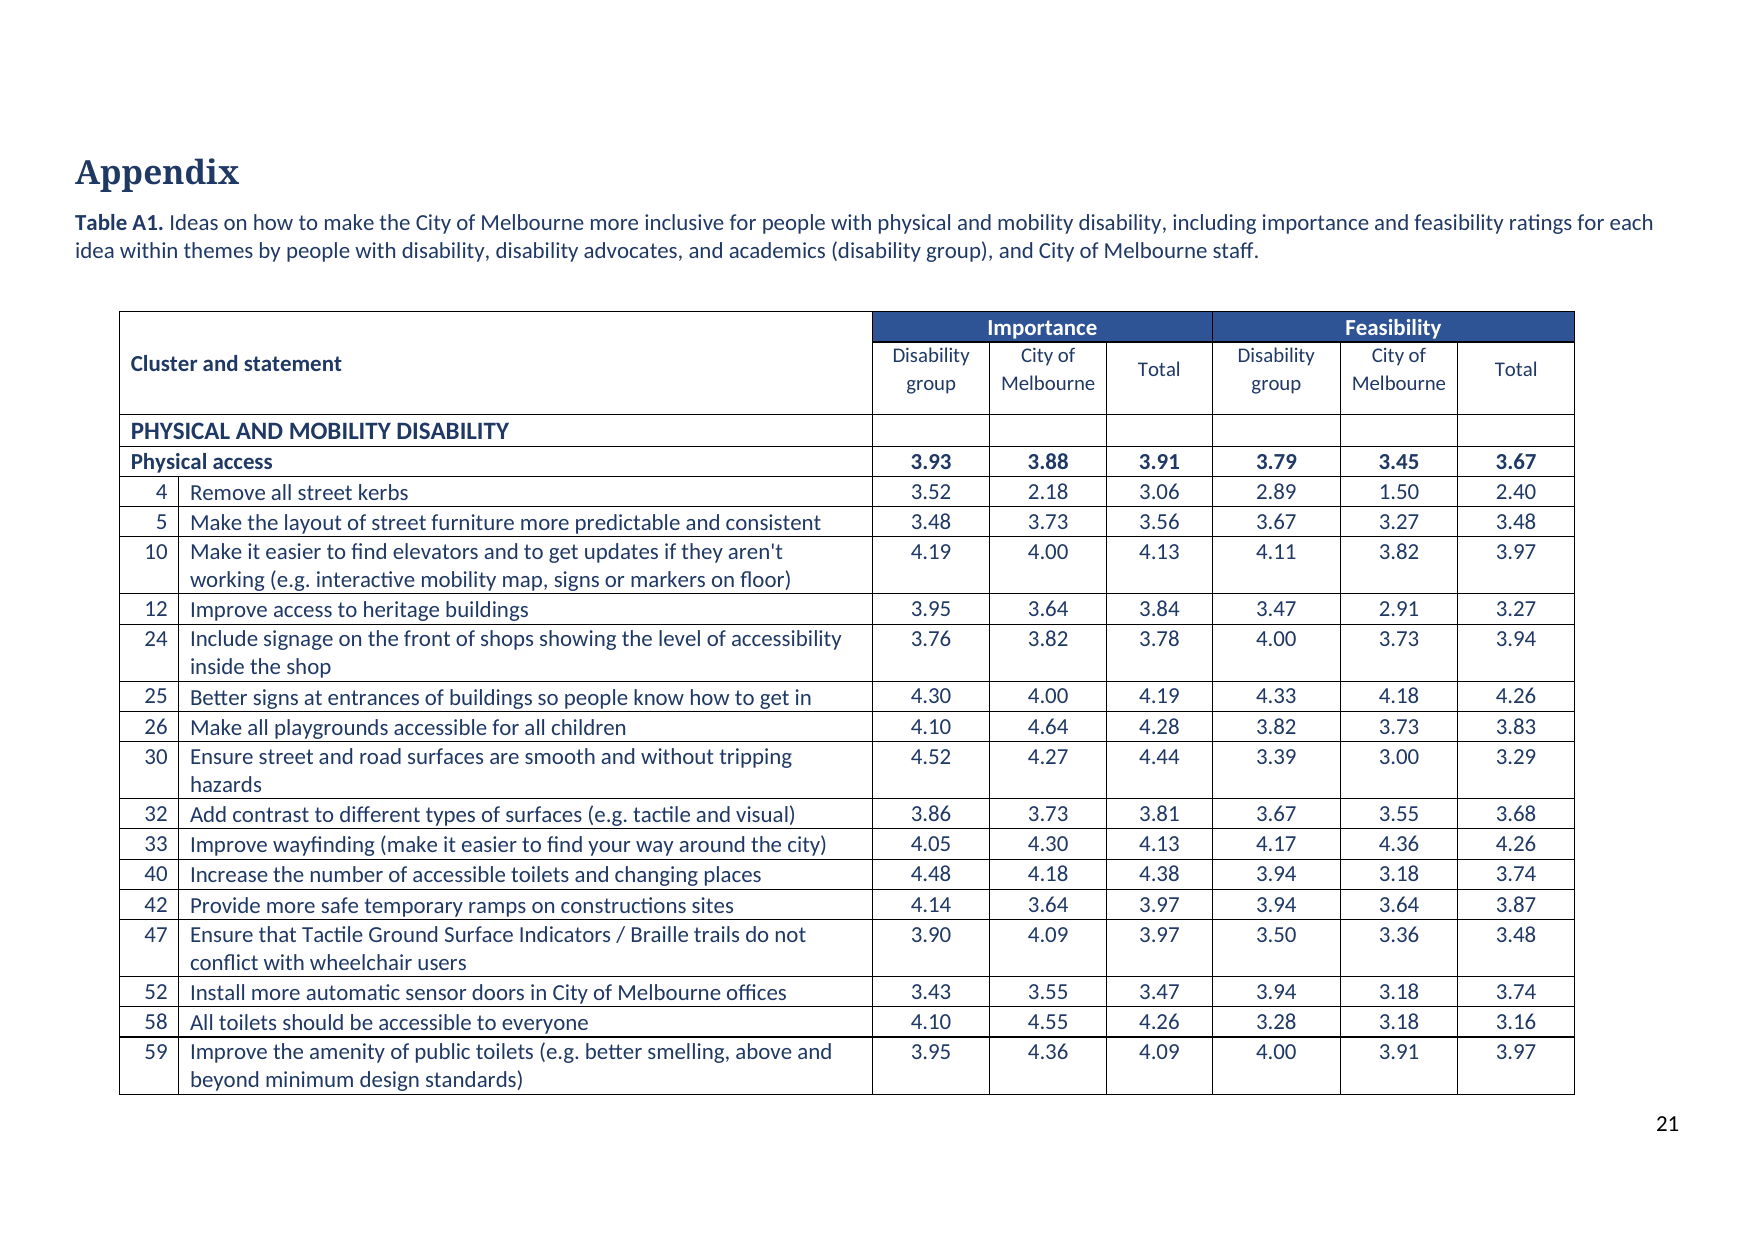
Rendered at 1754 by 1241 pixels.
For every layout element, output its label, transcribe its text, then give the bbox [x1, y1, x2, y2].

table_cell 2.89 [1213, 477, 1340, 506]
table_cell City of Melbourne [1341, 343, 1457, 414]
table_cell 3.56 [1107, 507, 1212, 536]
table_cell 3.82 [990, 625, 1106, 681]
table_cell 3.84 [1107, 594, 1212, 623]
table_header Cluster and statement [120, 312, 872, 414]
table_cell City of Melbourne [990, 343, 1106, 414]
table_cell 4.10 [873, 712, 989, 741]
table_cell 3.06 [1107, 477, 1212, 506]
table_cell [990, 415, 1106, 446]
table_cell 4.55 [990, 1007, 1106, 1036]
table_cell 3.74 [1458, 860, 1574, 889]
table_cell 3.78 [1107, 625, 1212, 681]
table_cell 4.26 [1107, 1007, 1212, 1036]
table_cell 40 [120, 860, 178, 889]
table_cell 3.94 [1213, 890, 1340, 919]
table_cell 4.17 [1213, 829, 1340, 858]
table_cell 24 [120, 625, 178, 681]
table_cell 4.36 [990, 1038, 1106, 1093]
table_cell 4.38 [1107, 860, 1212, 889]
table_cell Better signs at entrances of buildings so people know how to get in [179, 682, 872, 711]
table_cell 4.00 [1213, 1038, 1340, 1093]
table_cell 59 [120, 1038, 178, 1093]
table_cell 3.97 [1458, 537, 1574, 593]
table_cell Total [1458, 343, 1574, 414]
table_cell 47 [120, 920, 178, 976]
table_cell 3.95 [873, 594, 989, 623]
table_cell Provide more safe temporary ramps on constructions sites [179, 890, 872, 919]
table_cell 3.73 [1341, 625, 1457, 681]
table_cell Increase the number of accessible toilets and changing places [179, 860, 872, 889]
table_cell 3.28 [1213, 1007, 1340, 1036]
table_cell 2.18 [990, 477, 1106, 506]
table_cell 3.79 [1213, 447, 1340, 476]
text Table A1. Ideas on how to make the City of Melbourne more inclusive for people with physical and mobility disability, including importance and feasibility ratings for each idea within themes by people with disability, disability advocates, and academics (disability group), and City of Melbourne staff. [75, 208, 1679, 264]
table_cell 3.67 [1213, 799, 1340, 828]
table_cell 4.09 [1107, 1038, 1212, 1093]
table_cell 4.26 [1458, 829, 1574, 858]
table_cell Ensure street and road surfaces are smooth and without tripping hazards [179, 742, 872, 798]
table_header Importance [873, 312, 1212, 341]
table_cell Physical access [120, 447, 872, 476]
table_cell 3.52 [873, 477, 989, 506]
table_cell 4.09 [990, 920, 1106, 976]
table_cell 4.00 [1213, 625, 1340, 681]
table_cell 2.91 [1341, 594, 1457, 623]
table_cell 33 [120, 829, 178, 858]
table_cell 4.36 [1341, 829, 1457, 858]
table_cell 3.47 [1213, 594, 1340, 623]
table_cell 3.90 [873, 920, 989, 976]
table_cell 4.05 [873, 829, 989, 858]
table_cell 3.87 [1458, 890, 1574, 919]
table_cell Total [1107, 343, 1212, 414]
table_cell 3.64 [990, 890, 1106, 919]
table_cell 3.73 [1341, 712, 1457, 741]
table_cell 1.50 [1341, 477, 1457, 506]
table_cell 4.11 [1213, 537, 1340, 593]
table_cell 4.52 [873, 742, 989, 798]
table_cell 3.94 [1213, 977, 1340, 1006]
table_cell 3.91 [1341, 1038, 1457, 1093]
table_cell 3.18 [1341, 1007, 1457, 1036]
table_cell 2.40 [1458, 477, 1574, 506]
table_cell Add contrast to different types of surfaces (e.g. tactile and visual) [179, 799, 872, 828]
table_cell [873, 415, 989, 446]
table_cell [1341, 415, 1457, 446]
table_cell 4.18 [990, 860, 1106, 889]
table_cell 3.16 [1458, 1007, 1574, 1036]
table_cell 3.48 [1458, 507, 1574, 536]
table_cell 4.13 [1107, 537, 1212, 593]
table_cell 3.47 [1107, 977, 1212, 1006]
table_cell Include signage on the front of shops showing the level of accessibility inside the shop [179, 625, 872, 681]
table_cell 3.39 [1213, 742, 1340, 798]
table_cell Make all playgrounds accessible for all children [179, 712, 872, 741]
table_cell 3.73 [990, 507, 1106, 536]
table_cell Remove all street kerbs [179, 477, 872, 506]
table_cell Make it easier to find elevators and to get updates if they aren't working (e.g. interactive mobility map, signs or markers on floor) [179, 537, 872, 593]
table_cell 4.30 [873, 682, 989, 711]
table_cell 3.67 [1458, 447, 1574, 476]
table_cell 4.30 [990, 829, 1106, 858]
table_cell 3.86 [873, 799, 989, 828]
table_cell 3.29 [1458, 742, 1574, 798]
table_cell [1213, 415, 1340, 446]
table_cell Disability group [1213, 343, 1340, 414]
table_cell 32 [120, 799, 178, 828]
table_cell 4.26 [1458, 682, 1574, 711]
table_cell 3.68 [1458, 799, 1574, 828]
table_cell 3.82 [1341, 537, 1457, 593]
table_cell 3.50 [1213, 920, 1340, 976]
table_cell 3.93 [873, 447, 989, 476]
table_cell 4.44 [1107, 742, 1212, 798]
table_cell 42 [120, 890, 178, 919]
table_cell 4.00 [990, 537, 1106, 593]
table_header Feasibility [1213, 312, 1574, 341]
table_cell 12 [120, 594, 178, 623]
table_cell 4.18 [1341, 682, 1457, 711]
table_cell 3.88 [990, 447, 1106, 476]
table_cell Improve the amenity of public toilets (e.g. better smelling, above and beyond minimum design standards) [179, 1038, 872, 1093]
table_cell 4.10 [873, 1007, 989, 1036]
table_cell 3.55 [1341, 799, 1457, 828]
table_cell 4.64 [990, 712, 1106, 741]
table_cell 25 [120, 682, 178, 711]
table_cell 3.95 [873, 1038, 989, 1093]
table_cell 3.18 [1341, 860, 1457, 889]
table_cell 4.19 [873, 537, 989, 593]
table_cell 3.48 [873, 507, 989, 536]
table_cell 3.48 [1458, 920, 1574, 976]
table_cell 52 [120, 977, 178, 1006]
table_cell 3.18 [1341, 977, 1457, 1006]
table_cell 4.33 [1213, 682, 1340, 711]
table_cell 3.91 [1107, 447, 1212, 476]
table_cell Disability group [873, 343, 989, 414]
table_cell 4.19 [1107, 682, 1212, 711]
table_cell 3.73 [990, 799, 1106, 828]
table_cell 58 [120, 1007, 178, 1036]
table_cell 4 [120, 477, 178, 506]
table_cell 3.83 [1458, 712, 1574, 741]
table_cell Improve wayfinding (make it easier to find your way around the city) [179, 829, 872, 858]
table_cell 3.81 [1107, 799, 1212, 828]
table_cell [1458, 415, 1574, 446]
table_cell 3.67 [1213, 507, 1340, 536]
table_cell 3.00 [1341, 742, 1457, 798]
table_cell 3.27 [1458, 594, 1574, 623]
table_cell Improve access to heritage buildings [179, 594, 872, 623]
table_cell 4.13 [1107, 829, 1212, 858]
table_cell Install more automatic sensor doors in City of Melbourne offices [179, 977, 872, 1006]
table_cell 3.74 [1458, 977, 1574, 1006]
table_cell Ensure that Tactile Ground Surface Indicators / Braille trails do not conflict with wheelchair users [179, 920, 872, 976]
table_cell 5 [120, 507, 178, 536]
table_cell 3.64 [1341, 890, 1457, 919]
table_cell 3.76 [873, 625, 989, 681]
table_cell Make the layout of street furniture more predictable and consistent [179, 507, 872, 536]
table_cell 3.97 [1107, 890, 1212, 919]
table_cell All toilets should be accessible to everyone [179, 1007, 872, 1036]
table_cell 4.28 [1107, 712, 1212, 741]
table_cell 3.45 [1341, 447, 1457, 476]
table_cell 4.14 [873, 890, 989, 919]
table_cell 3.97 [1458, 1038, 1574, 1093]
subtitle Appendix [75, 145, 1679, 196]
table_cell [1107, 415, 1212, 446]
table_cell PHYSICAL AND MOBILITY DISABILITY [120, 415, 872, 446]
table_cell 3.27 [1341, 507, 1457, 536]
table_cell 3.64 [990, 594, 1106, 623]
table_cell 30 [120, 742, 178, 798]
table_cell 4.27 [990, 742, 1106, 798]
table_cell 3.36 [1341, 920, 1457, 976]
table_cell 10 [120, 537, 178, 593]
table_cell 3.55 [990, 977, 1106, 1006]
table_cell 3.97 [1107, 920, 1212, 976]
table_cell 26 [120, 712, 178, 741]
table_cell 3.43 [873, 977, 989, 1006]
table_cell 4.48 [873, 860, 989, 889]
table_cell 3.94 [1213, 860, 1340, 889]
table_cell 4.00 [990, 682, 1106, 711]
table_cell 3.94 [1458, 625, 1574, 681]
table_cell 3.82 [1213, 712, 1340, 741]
